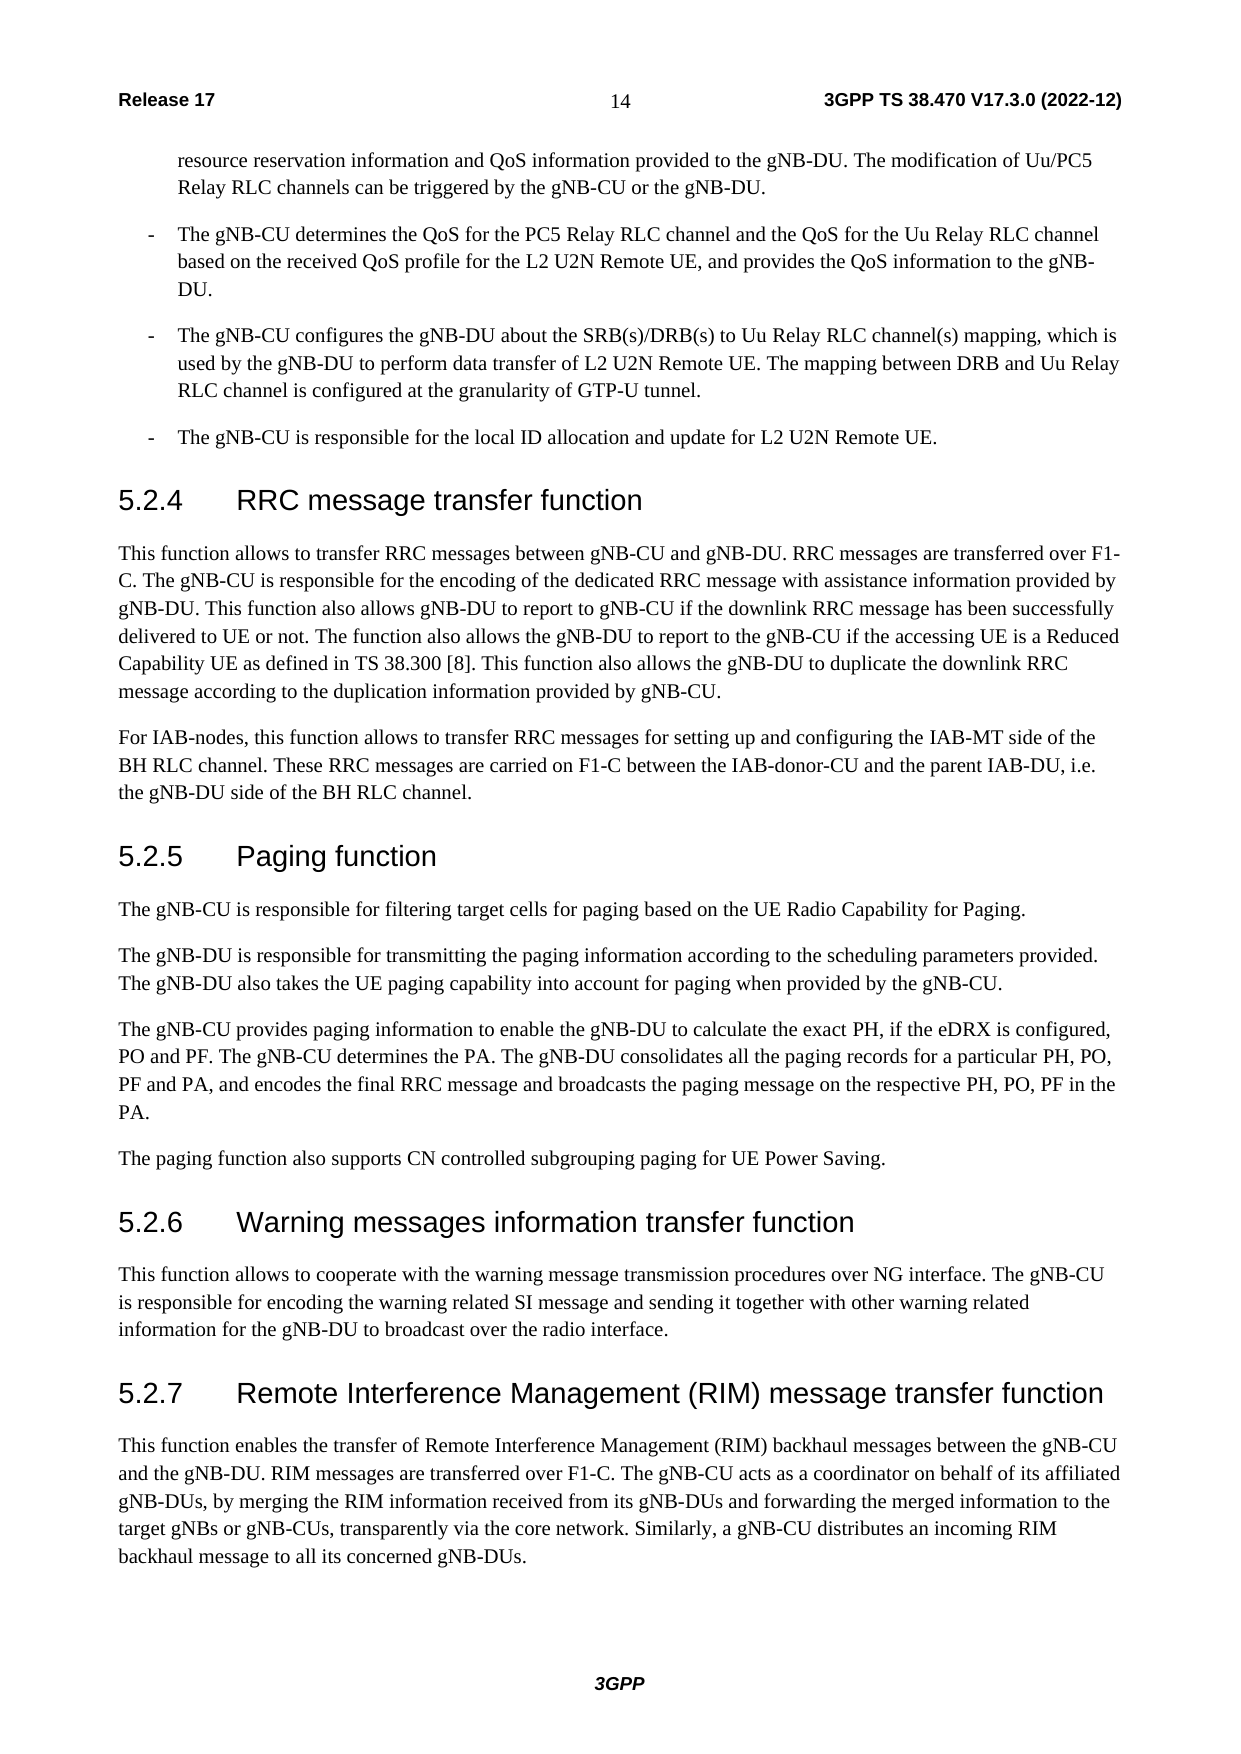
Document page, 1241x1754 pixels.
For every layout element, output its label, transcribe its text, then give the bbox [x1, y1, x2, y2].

text The paging function also supports CN controlled subgrouping paging for UE Power Saving. [118, 1146, 1122, 1170]
subtitle 5.2.5 Paging function [118, 839, 1122, 873]
subtitle 5.2.6 Warning messages information transfer function [118, 1205, 1122, 1238]
text - The gNB-CU configures the gNB-DU about the SRB(s)/DRB(s) to Uu Relay RLC channel(s) mapping, which is used by the gNB-DU to perform data transfer of L2 U2N Remote UE. The mapping between DRB and Uu Relay RLC channel is configured at the granularity of GTP-U tunnel. [148, 323, 1122, 402]
text This function enables the transfer of Remote Interference Management (RIM) backhaul messages between the gNB-CU and the gNB-DU. RIM messages are transferred over F1-C. The gNB-CU acts as a coordinator on behalf of its affiliated gNB-DUs, by merging the RIM information received from its gNB-DUs and forwarding the merged information to the target gNBs or gNB-CUs, transparently via the core network. Similarly, a gNB-CU distributes an incoming RIM backhaul message to all its concerned gNB-DUs. [118, 1433, 1122, 1568]
text - The gNB-CU is responsible for the local ID allocation and update for L2 U2N Remote UE. [148, 424, 1122, 449]
text This function allows to cooperate with the warning message transmission procedures over NG interface. The gNB-CU is responsible for encoding the warning related SI message and sending it together with other warning related information for the gNB-DU to broadcast over the radio interface. [118, 1262, 1122, 1341]
text The gNB-DU is responsible for transmitting the paging information according to the scheduling parameters provided. The gNB-DU also takes the UE paging capability into account for paging when provided by the gNB-CU. [118, 943, 1122, 994]
text For IAB-nodes, this function allows to transfer RRC messages for setting up and configuring the IAB-MT side of the BH RLC channel. These RRC messages are carried on F1-C between the IAB-donor-CU and the parent IAB-DU, i.e. the gNB-DU side of the BH RLC channel. [118, 725, 1122, 804]
subtitle 5.2.7 Remote Interference Management (RIM) message transfer function [118, 1376, 1122, 1410]
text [148, 147, 1122, 199]
subtitle 5.2.4 RRC message transfer function [118, 483, 1122, 517]
text The gNB-CU is responsible for filtering target cells for paging based on the UE Radio Capability for Paging. [118, 896, 1122, 921]
text - The gNB-CU determines the QoS for the PC5 Relay RLC channel and the QoS for the Uu Relay RLC channel based on the received QoS profile for the L2 U2N Remote UE, and provides the QoS information to the gNB-DU. [148, 221, 1122, 301]
text This function allows to transfer RRC messages between gNB-CU and gNB-DU. RRC messages are transferred over F1-C. The gNB-CU is responsible for the encoding of the dedicated RRC message with assistance information provided by gNB-DU. This function also allows gNB-DU to report to gNB-CU if the downlink RRC message has been successfully delivered to UE or not. The function also allows the gNB-DU to report to the gNB-CU if the accessing UE is a Reduced Capability UE as defined in TS 38.300 [8]. This function also allows the gNB-DU to duplicate the downlink RRC message according to the duplication information provided by gNB-CU. [118, 541, 1122, 703]
text The gNB-CU provides paging information to enable the gNB-DU to calculate the exact PH, if the eDRX is configured, PO and PF. The gNB-CU determines the PA. The gNB-DU consolidates all the paging records for a particular PH, PO, PF and PA, and encodes the final RRC message and broadcasts the paging message on the respective PH, PO, PF in the PA. [118, 1017, 1122, 1124]
